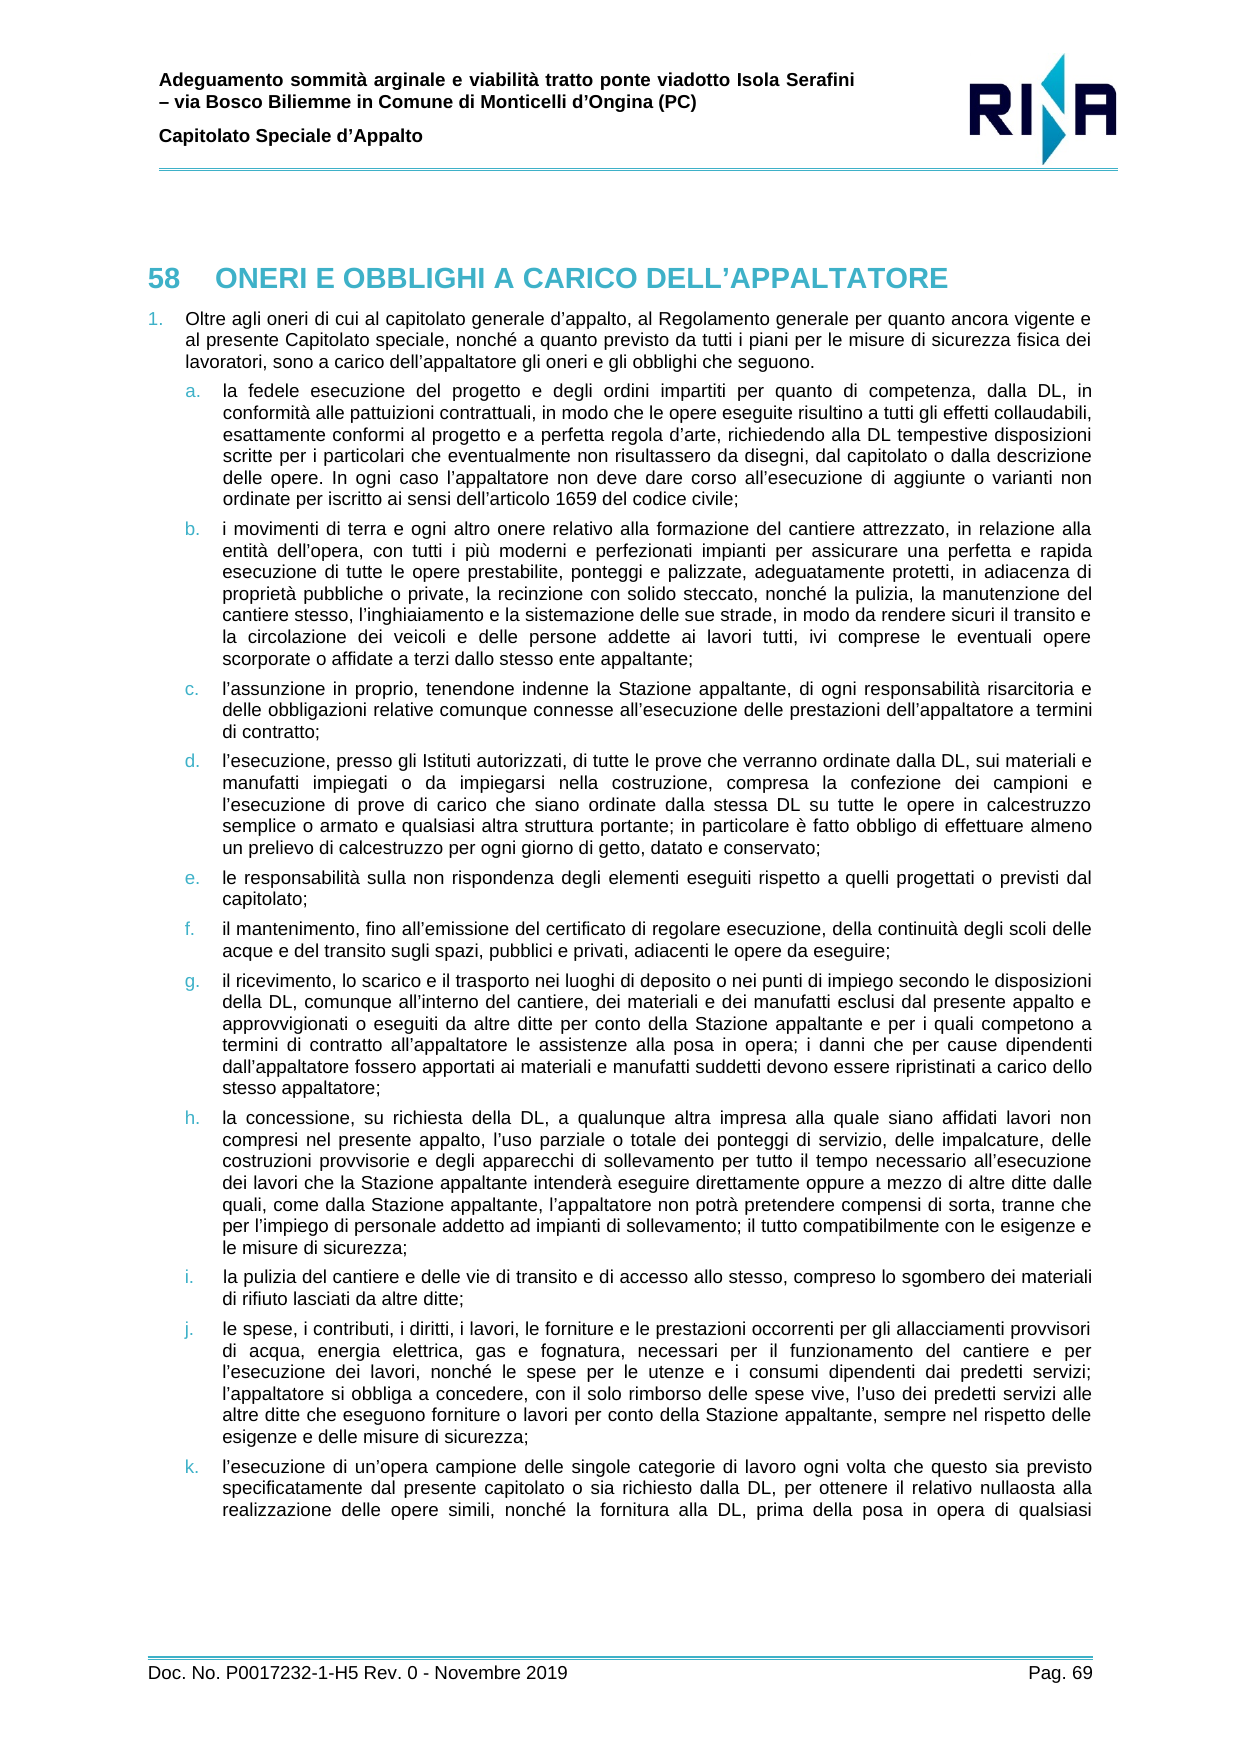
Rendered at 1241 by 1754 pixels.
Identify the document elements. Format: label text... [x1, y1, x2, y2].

subtitle Oneri e obblighi a carico dell’appaltatore [148, 261, 1093, 295]
picture [969, 53, 1117, 165]
text il ricevimento, lo scarico e il trasporto nei luoghi di deposito o nei punti di impiego secondo le disposizioni della DL, comunque all’interno del cantiere, dei materiali e dei manufatti esclusi dal presente appalto e approvvigionati o eseguiti da altre ditte per conto della Stazione appaltante e per i quali competono a termini di contratto all’appaltatore le assistenze alla posa in opera; i danni che per cause dipendenti dall’appaltatore fossero apportati ai materiali e manufatti suddetti devono essere ripristinati a carico dello stesso appaltatore; [184, 969, 1093, 1099]
text l’assunzione in proprio, tenendone indenne la Stazione appaltante, di ogni responsabilità risarcitoria e delle obbligazioni relative comunque connesse all’esecuzione delle prestazioni dell’appaltatore a termini di contratto; [184, 677, 1093, 742]
text l’esecuzione, presso gli Istituti autorizzati, di tutte le prove che verranno ordinate dalla DL, sui materiali e manufatti impiegati o da impiegarsi nella costruzione, compresa la confezione dei campioni e l’esecuzione di prove di carico che siano ordinate dalla stessa DL su tutte le opere in calcestruzzo semplice o armato e qualsiasi altra struttura portante; in particolare è fatto obbligo di effettuare almeno un prelievo di calcestruzzo per ogni giorno di getto, datato e conservato; [184, 750, 1093, 858]
text le responsabilità sulla non rispondenza degli elementi eseguiti rispetto a quelli progettati o previsti dal capitolato; [184, 866, 1093, 909]
text il mantenimento, fino all’emissione del certificato di regolare esecuzione, della continuità degli scoli delle acque e del transito sugli spazi, pubblici e privati, adiacenti le opere da eseguire; [184, 918, 1093, 961]
text le spese, i contributi, i diritti, i lavori, le forniture e le prestazioni occorrenti per gli allacciamenti provvisori di acqua, energia elettrica, gas e fognatura, necessari per il funzionamento del cantiere e per l’esecuzione dei lavori, nonché le spese per le utenze e i consumi dipendenti dai predetti servizi; l’appaltatore si obbliga a concedere, con il solo rimborso delle spese vive, l’uso dei predetti servizi alle altre ditte che eseguono forniture o lavori per conto della Stazione appaltante, sempre nel rispetto delle esigenze e delle misure di sicurezza; [184, 1318, 1093, 1447]
list Oltre agli oneri di cui al capitolato generale d’appalto, al Regolamento generale per quanto ancora vigente e al presente Capitolato speciale, nonché a quanto previsto da tutti i piani per le misure di sicurezza fisica dei lavoratori, sono a carico dell’appaltatore gli oneri e gli obblighi che seguono. [148, 307, 1093, 372]
text la pulizia del cantiere e delle vie di transito e di accesso allo stesso, compreso lo sgombero dei materiali di rifiuto lasciati da altre ditte; [184, 1266, 1093, 1309]
text la concessione, su richiesta della DL, a qualunque altra impresa alla quale siano affidati lavori non compresi nel presente appalto, l’uso parziale o totale dei ponteggi di servizio, delle impalcature, delle costruzioni provvisorie e degli apparecchi di sollevamento per tutto il tempo necessario all’esecuzione dei lavori che la Stazione appaltante intenderà eseguire direttamente oppure a mezzo di altre ditte dalle quali, come dalla Stazione appaltante, l’appaltatore non potrà pretendere compensi di sorta, tranne che per l’impiego di personale addetto ad impianti di sollevamento; il tutto compatibilmente con le esigenze e le misure di sicurezza; [184, 1107, 1093, 1258]
text i movimenti di terra e ogni altro onere relativo alla formazione del cantiere attrezzato, in relazione alla entità dell’opera, con tutti i più moderni e perfezionati impianti per assicurare una perfetta e rapida esecuzione di tutte le opere prestabilite, ponteggi e palizzate, adeguatamente protetti, in adiacenza di proprietà pubbliche o private, la recinzione con solido steccato, nonché la pulizia, la manutenzione del cantiere stesso, l’inghiaiamento e la sistemazione delle sue strade, in modo da rendere sicuri il transito e la circolazione dei veicoli e delle persone addette ai lavori tutti, ivi comprese le eventuali opere scorporate o affidate a terzi dallo stesso ente appaltante; [184, 518, 1093, 669]
list la fedele esecuzione del progetto e degli ordini impartiti per quanto di competenza, dalla DL, in conformità alle pattuizioni contrattuali, in modo che le opere eseguite risultino a tutti gli effetti collaudabili, esattamente conformi al progetto e a perfetta regola d’arte, richiedendo alla DL tempestive disposizioni scritte per i particolari che eventualmente non risultassero da disegni, dal capitolato o dalla descrizione delle opere. In ogni caso l’appaltatore non deve dare corso all’esecuzione di aggiunte o varianti non ordinate per iscritto ai sensi dell’articolo 1659 del codice civile; [185, 380, 1093, 510]
